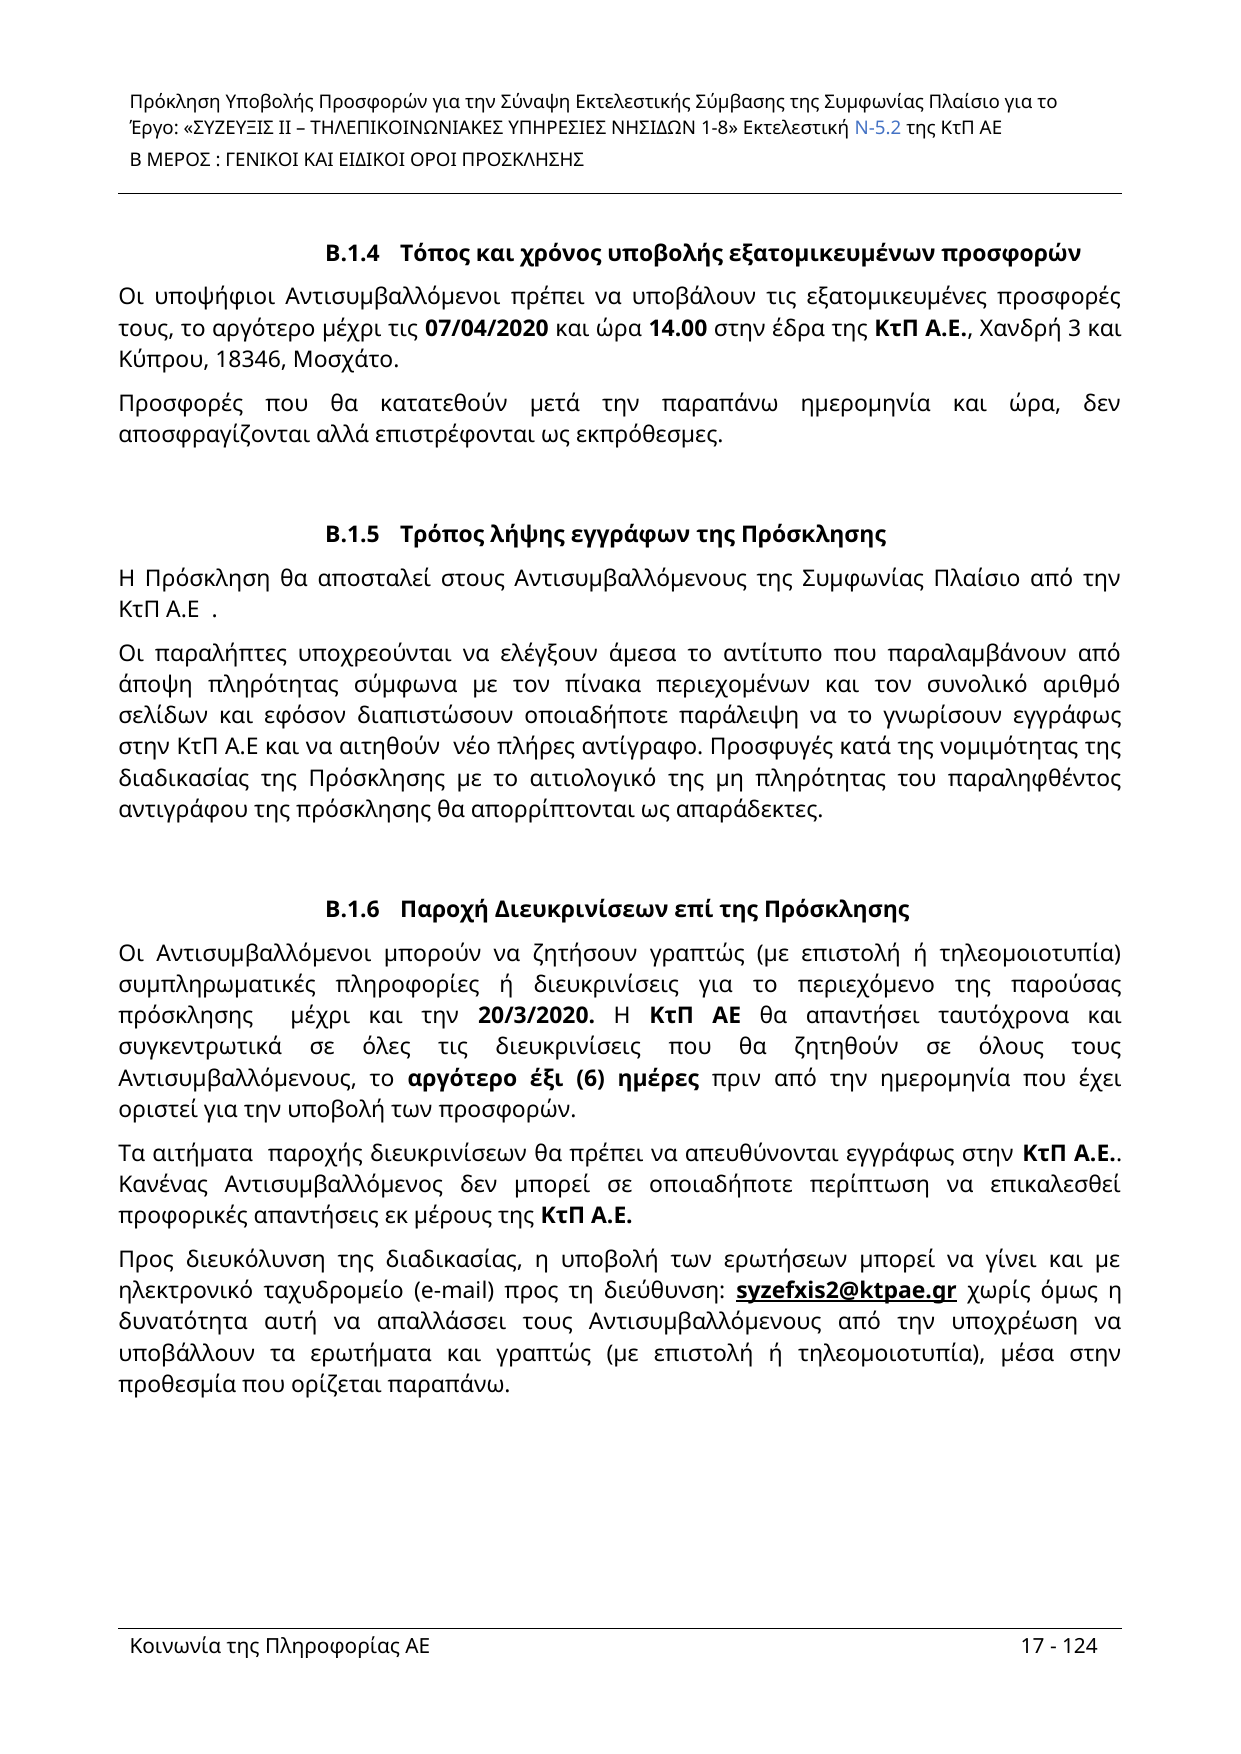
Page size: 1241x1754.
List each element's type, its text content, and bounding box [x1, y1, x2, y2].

subtitle Παροχή Διευκρινίσεων επί της Πρόσκλησης [325, 893, 1122, 924]
text Οι υποψήφιοι Αντισυμβαλλόμενοι πρέπει να υποβάλουν τις εξατομικευμένες προσφορές τους, το αργότερο μέχρι τις 07/04/2020 και ώρα 14.00 στην έδρα της ΚτΠ Α.Ε., Χανδρή 3 και Κύπρου, 18346, Μοσχάτο. [118, 280, 1122, 374]
text Προς διευκόλυνση της διαδικασίας, η υποβολή των ερωτήσεων μπορεί να γίνει και με ηλεκτρονικό ταχυδρομείο (e-mail) προς τη διεύθυνση: syzefxis2@ktpae.gr χωρίς όμως η δυνατότητα αυτή να απαλλάσσει τους Αντισυμβαλλόμενους από την υποχρέωση να υποβάλλουν τα ερωτήματα και γραπτώς (με επιστολή ή τηλεομοιοτυπία), μέσα στην προθεσμία που ορίζεται παραπάνω. [118, 1243, 1122, 1399]
text Οι Αντισυμβαλλόμενοι μπορούν να ζητήσουν γραπτώς (με επιστολή ή τηλεομοιοτυπία) συμπληρωματικές πληροφορίες ή διευκρινίσεις για το περιεχόμενο της παρούσας πρόσκλησης μέχρι και την 20/3/2020. Η ΚτΠ ΑΕ θα απαντήσει ταυτόχρονα και συγκεντρωτικά σε όλες τις διευκρινίσεις που θα ζητηθούν σε όλους τους Αντισυμβαλλόμενους, το αργότερο έξι (6) ημέρες πριν από την ημερομηνία που έχει οριστεί για την υποβολή των προσφορών. [118, 936, 1122, 1124]
text Προσφορές που θα κατατεθούν μετά την παραπάνω ημερομηνία και ώρα, δεν αποσφραγίζονται αλλά επιστρέφονται ως εκπρόθεσμες. [118, 386, 1122, 449]
text Οι παραλήπτες υποχρεούνται να ελέγξουν άμεσα το αντίτυπο που παραλαμβάνουν από άποψη πληρότητας σύμφωνα με τον πίνακα περιεχομένων και τον συνολικό αριθμό σελίδων και εφόσον διαπιστώσουν οποιαδήποτε παράλειψη να το γνωρίσουν εγγράφως στην ΚτΠ Α.Ε και να αιτηθούν νέο πλήρες αντίγραφο. Προσφυγές κατά της νομιμότητας της διαδικασίας της Πρόσκλησης με το αιτιολογικό της μη πληρότητας του παραληφθέντος αντιγράφου της πρόσκλησης θα απορρίπτονται ως απαράδεκτες. [118, 636, 1122, 824]
text Η Πρόσκληση θα αποσταλεί στους Αντισυμβαλλόμενους της Συμφωνίας Πλαίσιο από την ΚτΠ Α.Ε . [118, 561, 1122, 624]
subtitle Τρόπος λήψης εγγράφων της Πρόσκλησης [325, 518, 1122, 549]
text Τα αιτήματα παροχής διευκρινίσεων θα πρέπει να απευθύνονται εγγράφως στην ΚτΠ Α.Ε.. Κανένας Αντισυμβαλλόμενος δεν μπορεί σε οποιαδήποτε περίπτωση να επικαλεσθεί προφορικές απαντήσεις εκ μέρους της ΚτΠ Α.Ε. [118, 1136, 1122, 1230]
subtitle Τόπος και χρόνος υποβολής εξατομικευμένων προσφορών [325, 236, 1122, 268]
